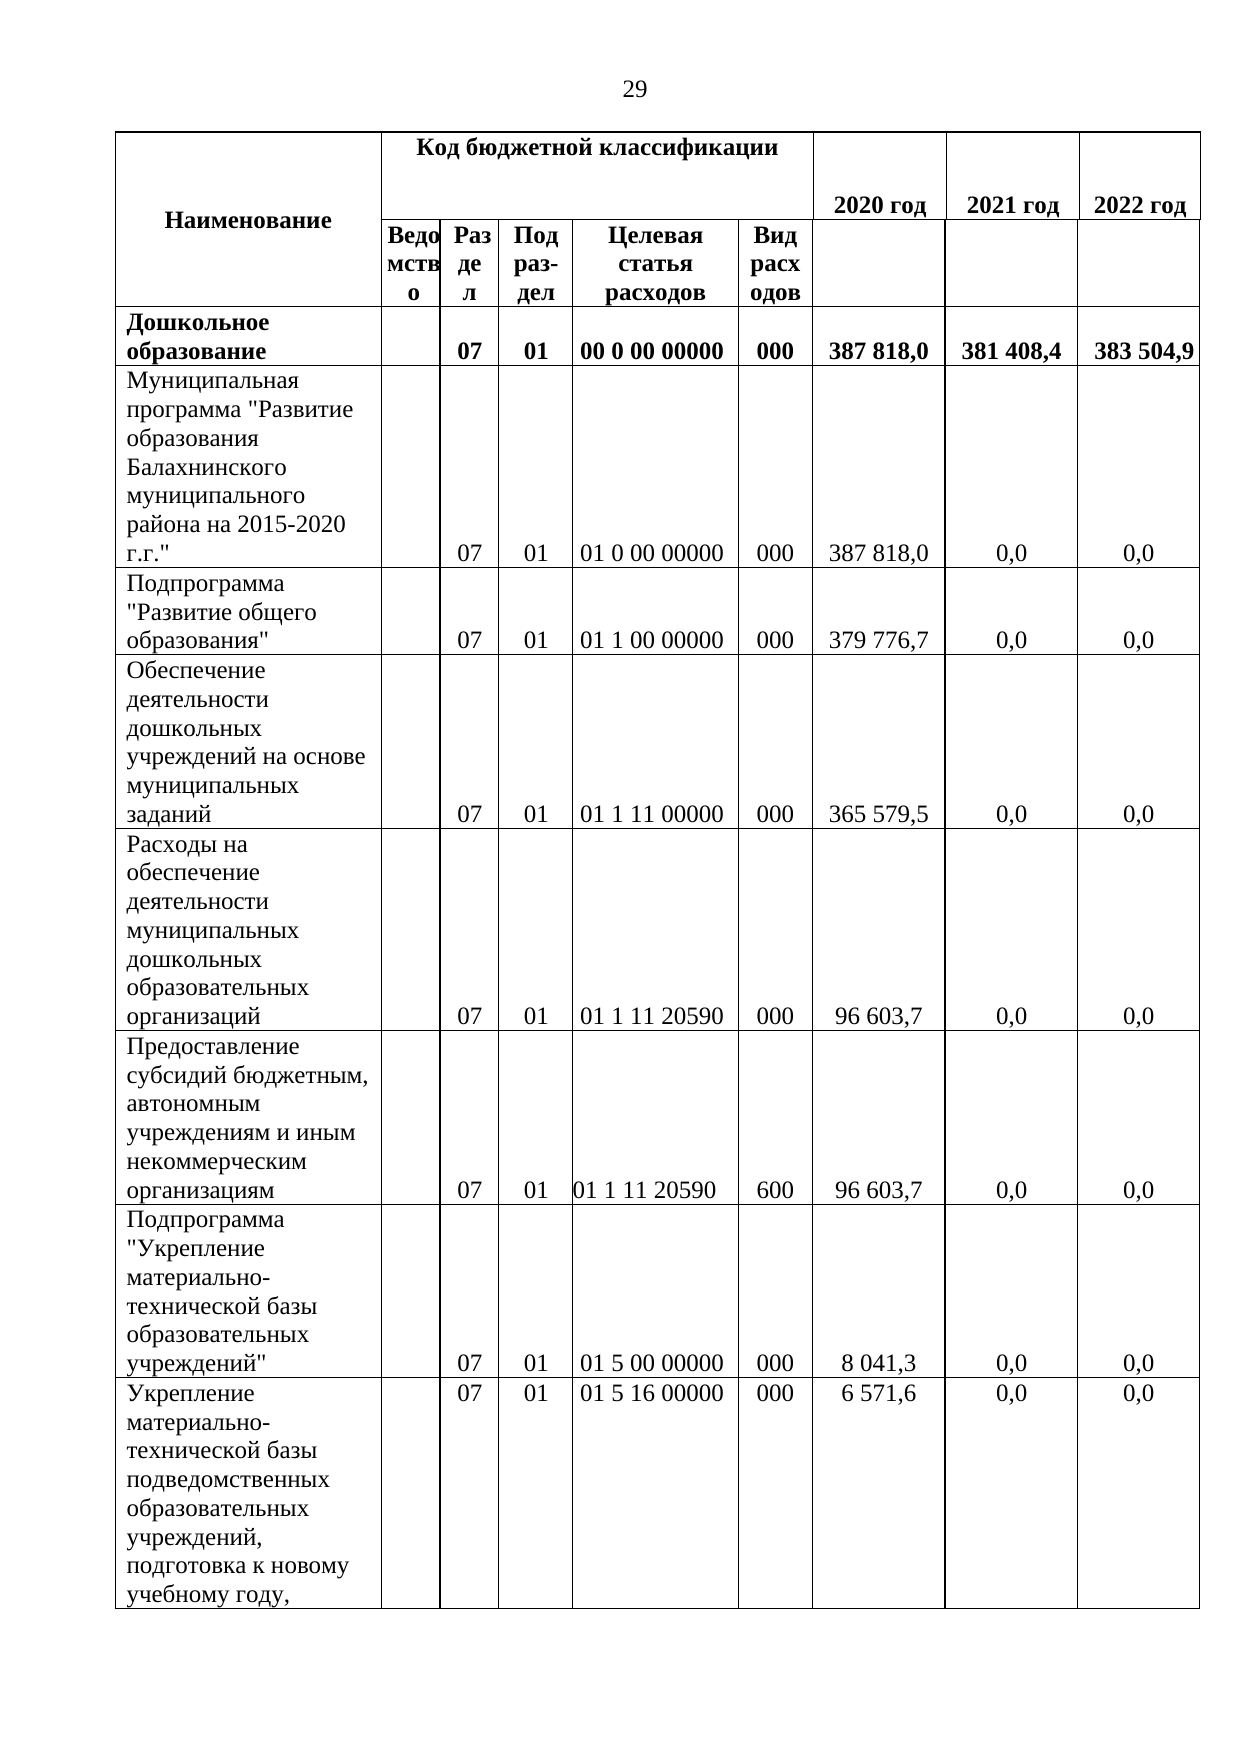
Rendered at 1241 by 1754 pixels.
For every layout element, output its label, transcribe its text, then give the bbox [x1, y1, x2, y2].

table_cell 07 [441, 1205, 498, 1377]
table_header Наименование [116, 133, 381, 306]
table_cell 000 [739, 1205, 812, 1377]
table_cell 01 [499, 568, 572, 654]
table_cell 0,0 [1078, 1031, 1199, 1203]
table_cell 07 [441, 829, 498, 1030]
table_cell [382, 1031, 439, 1203]
table_cell 000 [739, 829, 812, 1030]
table_cell 0,0 [1078, 655, 1199, 828]
table_cell 01 [499, 1378, 572, 1608]
table_cell 01 5 00 00000 [573, 1205, 738, 1377]
table_cell [1078, 220, 1199, 306]
table_cell 387 818,0 [813, 366, 944, 567]
table_cell Обеспечение деятельности дошкольных учреждений на основе муниципальных заданий [116, 655, 381, 828]
table_cell Предоставление субсидий бюджетным, автономным учреждениям и иным некоммерческим организациям [116, 1031, 381, 1203]
table_cell 0,0 [1078, 829, 1199, 1030]
table_cell 01 1 11 00000 [573, 655, 738, 828]
table_header Код бюджетной классификации [382, 133, 813, 219]
table_cell 381 408,4 [946, 307, 1077, 364]
table_cell 01 [499, 307, 572, 364]
table_cell Вид расходов [739, 220, 812, 306]
table_cell 96 603,7 [813, 1031, 944, 1203]
table_cell 07 [441, 1378, 498, 1608]
table_cell 000 [739, 568, 812, 654]
table_cell 387 818,0 [813, 307, 944, 364]
table_cell 0,0 [946, 568, 1077, 654]
table_cell 07 [441, 655, 498, 828]
table_header 2020 год [814, 133, 946, 219]
table_cell [382, 655, 439, 828]
table_cell 01 0 00 00000 [573, 366, 738, 567]
table_cell 07 [441, 307, 498, 364]
table_cell 0,0 [946, 1031, 1077, 1203]
table_cell 000 [739, 655, 812, 828]
table_cell [382, 307, 439, 364]
table_cell 07 [441, 1031, 498, 1203]
table_cell 0,0 [946, 1378, 1077, 1608]
table_cell 0,0 [1078, 366, 1199, 567]
table_cell [382, 829, 439, 1030]
table_cell 01 [499, 655, 572, 828]
table_header 2022 год [1080, 133, 1200, 219]
table_cell 01 [499, 829, 572, 1030]
table_cell 0,0 [1078, 568, 1199, 654]
table_cell 0,0 [946, 655, 1077, 828]
table_cell Ведомство [382, 220, 439, 306]
table_cell 0,0 [1078, 1205, 1199, 1377]
table_cell 383 504,9 [1078, 307, 1199, 364]
table_cell 96 603,7 [813, 829, 944, 1030]
table_cell 600 [739, 1031, 812, 1203]
table_cell 379 776,7 [813, 568, 944, 654]
table_cell 8 041,3 [813, 1205, 944, 1377]
table_cell 01 1 11 20590 [573, 829, 738, 1030]
table_cell Раз дел [441, 220, 498, 306]
table_cell 00 0 00 00000 [573, 307, 738, 364]
table_cell [946, 220, 1077, 306]
table_cell 01 5 16 00000 [573, 1378, 738, 1608]
table_cell 0,0 [946, 829, 1077, 1030]
table_cell 01 1 00 00000 [573, 568, 738, 654]
table_cell 0,0 [946, 1205, 1077, 1377]
table_cell Подпрограмма "Укрепление материально-технической базы образовательных учреждений" [116, 1205, 381, 1377]
table_cell 000 [739, 307, 812, 364]
table_cell [382, 1378, 439, 1608]
table_cell [382, 1205, 439, 1377]
table_cell 01 [499, 366, 572, 567]
table_cell Расходы на обеспечение деятельности муниципальных дошкольных образовательных организаций [116, 829, 381, 1030]
table_header 2021 год [947, 133, 1079, 219]
table_cell Дошкольное образование [116, 307, 381, 364]
table_cell 6 571,6 [813, 1378, 944, 1608]
table_cell 0,0 [946, 366, 1077, 567]
table_cell Подпрограмма "Развитие общего образования" [116, 568, 381, 654]
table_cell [116, 1378, 381, 1608]
table_cell 0,0 [1078, 1378, 1199, 1608]
table_cell 000 [739, 1378, 812, 1608]
table_cell 07 [441, 366, 498, 567]
table_cell 07 [441, 568, 498, 654]
table_cell 01 1 11 20590 [573, 1031, 738, 1203]
table_cell [813, 220, 944, 306]
table_cell Подраз-дел [499, 220, 572, 306]
table_cell 365 579,5 [813, 655, 944, 828]
table_cell [382, 568, 439, 654]
table_cell 000 [739, 366, 812, 567]
table_cell Муниципальная программа "Развитие образования Балахнинского муниципального района на 2015-2020 г.г." [116, 366, 381, 567]
table_cell Целевая статья расходов [573, 220, 738, 306]
table_cell 01 [499, 1205, 572, 1377]
table_cell [382, 366, 439, 567]
table_cell 01 [499, 1031, 572, 1203]
